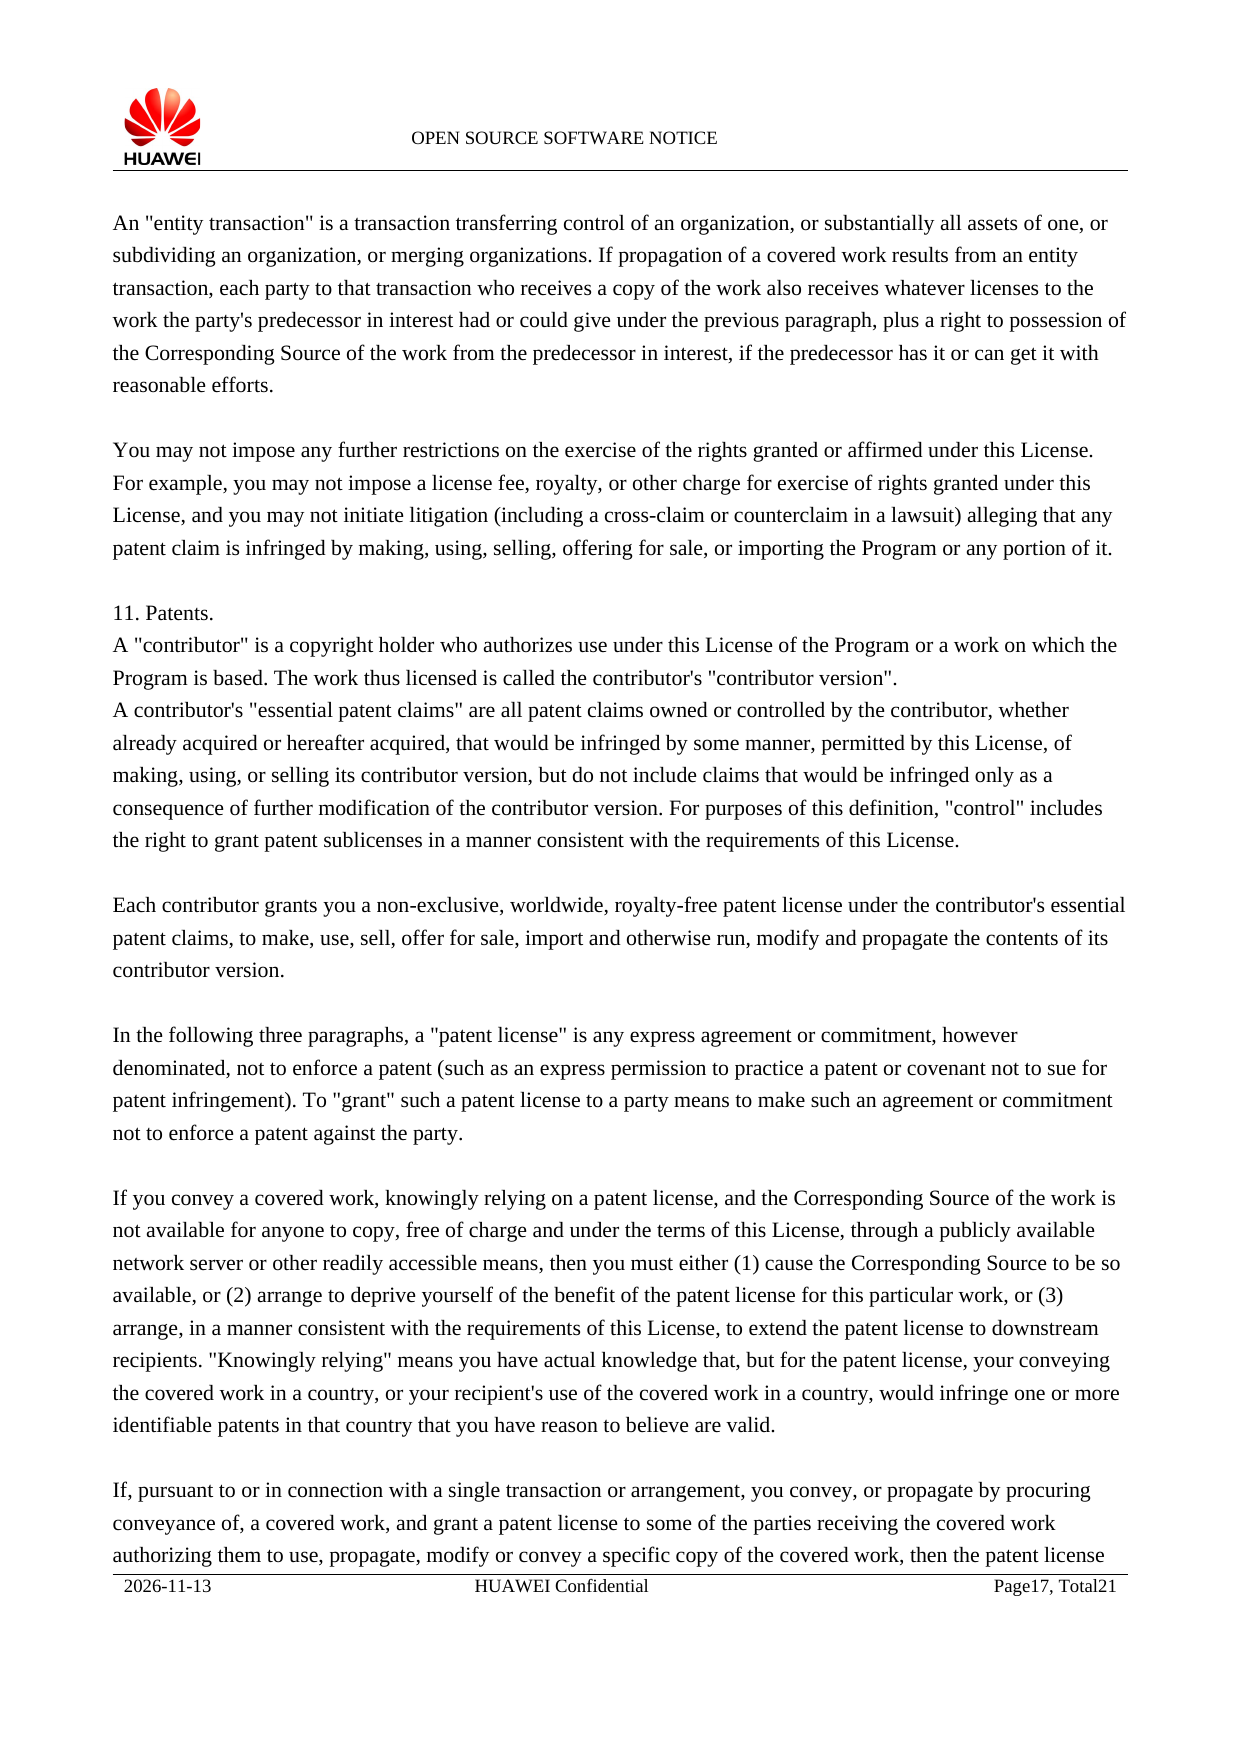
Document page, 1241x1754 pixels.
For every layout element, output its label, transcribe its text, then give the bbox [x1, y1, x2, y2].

text You may not impose any further restrictions on the exercise of the rights granted or affirmed under this License. For example, you may not impose a license fee, royalty, or other charge for exercise of rights granted under this License, and you may not initiate litigation (including a cross-claim or counterclaim in a lawsuit) alleging that any patent claim is infringed by making, using, selling, offering for sale, or importing the Program or any portion of it. [112, 434, 1128, 564]
text In the following three paragraphs, a "patent license" is any express agreement or commitment, however denominated, not to enforce a patent (such as an express permission to practice a patent or covenant not to sue for patent infringement). To "grant" such a patent license to a party means to make such an agreement or commitment not to enforce a patent against the party. [112, 1019, 1128, 1149]
picture [124, 88, 201, 165]
text 11. Patents. [112, 596, 1128, 629]
text An "entity transaction" is a transaction transferring control of an organization, or substantially all assets of one, or subdividing an organization, or merging organizations. If propagation of a covered work results from an entity transaction, each party to that transaction who receives a copy of the work also receives whatever licenses to the work the party's predecessor in interest had or could give under the previous paragraph, plus a right to possession of the Corresponding Source of the work from the predecessor in interest, if the predecessor has it or can get it with reasonable efforts. [112, 206, 1128, 401]
text If you convey a covered work, knowingly relying on a patent license, and the Corresponding Source of the work is not available for anyone to copy, free of charge and under the terms of this License, through a publicly available network server or other readily accessible means, then you must either (1) cause the Corresponding Source to be so available, or (2) arrange to deprive yourself of the benefit of the patent license for this particular work, or (3) arrange, in a manner consistent with the requirements of this License, to extend the patent license to downstream recipients. "Knowingly relying" means you have actual knowledge that, but for the patent license, your conveying the covered work in a country, or your recipient's use of the covered work in a country, would infringe one or more identifiable patents in that country that you have reason to believe are valid. [112, 1181, 1128, 1441]
text A "contributor" is a copyright holder who authorizes use under this License of the Program or a work on which the Program is based. The work thus licensed is called the contributor's "contributor version". [112, 629, 1128, 694]
text Each contributor grants you a non-exclusive, worldwide, royalty-free patent license under the contributor's essential patent claims, to make, use, sell, offer for sale, import and otherwise run, modify and propagate the contents of its contributor version. [112, 889, 1128, 986]
text A contributor's "essential patent claims" are all patent claims owned or controlled by the contributor, whether already acquired or hereafter acquired, that would be infringed by some manner, permitted by this License, of making, using, or selling its contributor version, but do not include claims that would be infringed only as a consequence of further modification of the contributor version. For purposes of this definition, "control" includes the right to grant patent sublicenses in a manner consistent with the requirements of this License. [112, 694, 1128, 856]
